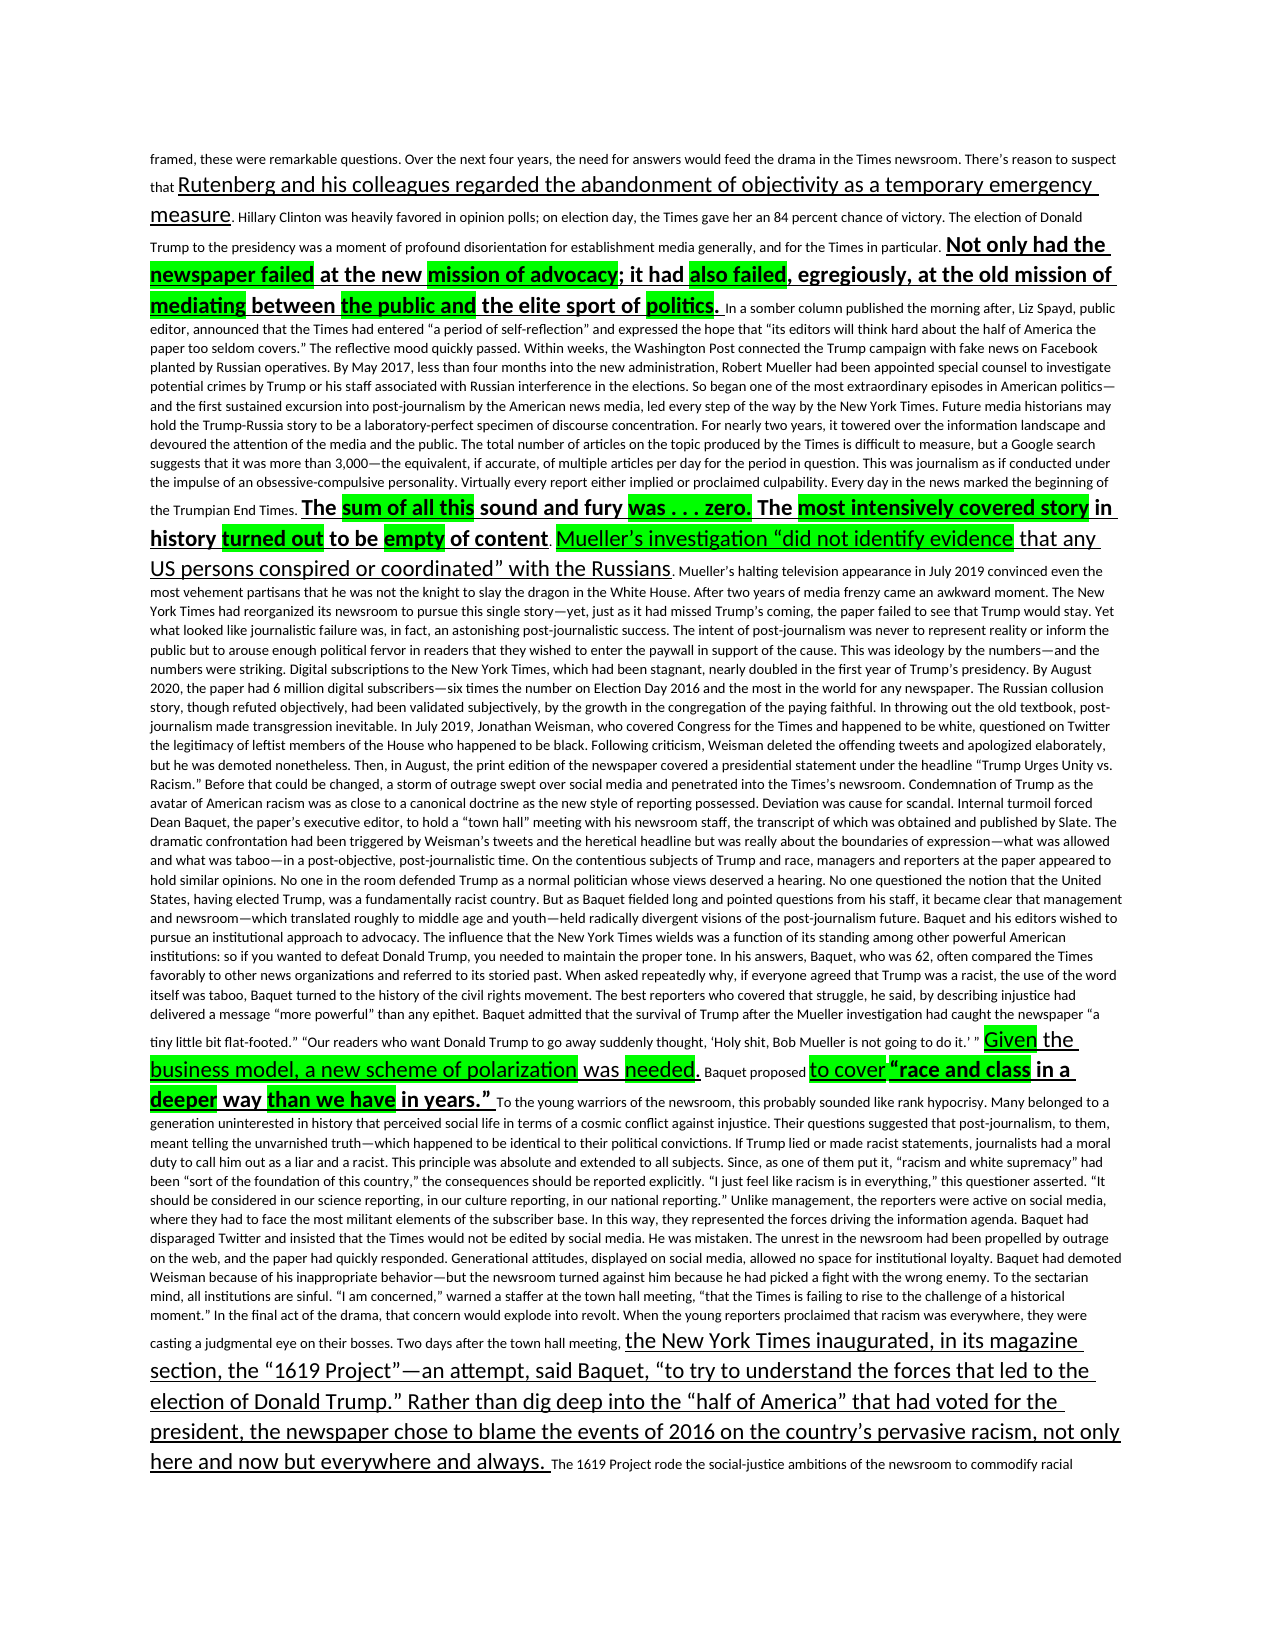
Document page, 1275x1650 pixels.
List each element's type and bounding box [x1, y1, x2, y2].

text [150, 150, 1125, 1475]
